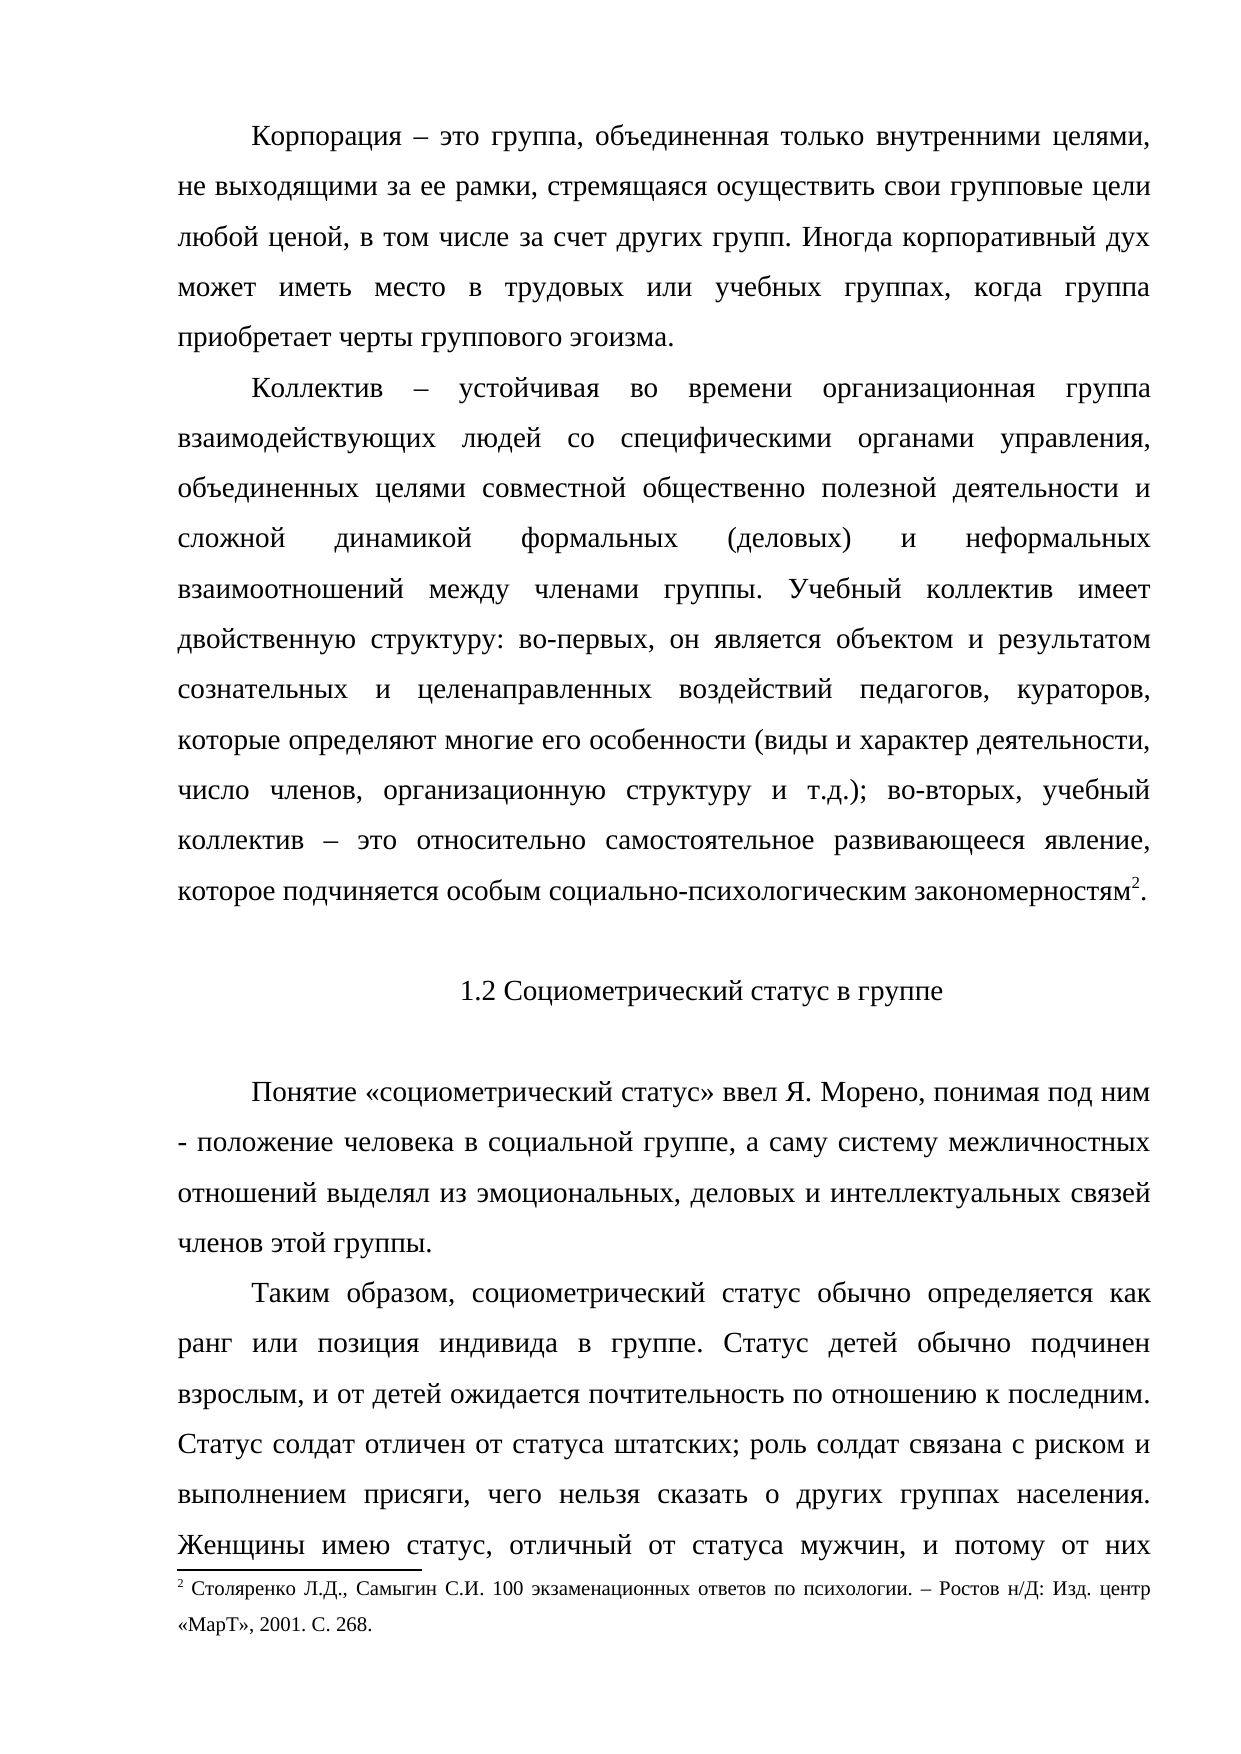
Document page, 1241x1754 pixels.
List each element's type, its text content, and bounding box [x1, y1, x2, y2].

text Понятие «социометрический статус» ввел Я. Морено, понимая под ним - положение человека в социальной группе, а саму систему межличностных отношений выделял из эмоциональных, деловых и интеллектуальных связей членов этой группы. [177, 1074, 1152, 1258]
text Корпорация – это группа, объединенная только внутренними целями, не выходящими за ее рамки, стремящаяся осуществить свои групповые цели любой ценой, в том числе за счет других групп. Иногда корпоративный дух может иметь место в трудовых или учебных группах, когда группа приобретает черты группового эгоизма. [177, 118, 1152, 353]
subtitle 1.2 Социометрический статус в группе [177, 973, 1152, 1007]
text Коллектив – устойчивая во времени организационная группа взаимодействующих людей со специфическими органами управления, объединенных целями совместной общественно полезной деятельности и сложной динамикой формальных (деловых) и неформальных взаимоотношений между членами группы. Учебный коллектив имеет двойственную структуру: во-первых, он является объектом и результатом сознательных и целенаправленных воздействий педагогов, кураторов, которые определяют многие его особенности (виды и характер деятельности, число членов, организационную структуру и т.д.); во-вторых, учебный коллектив – это относительно самостоятельное развивающееся явление, которое подчиняется особым социально-психологическим закономерностям. [177, 370, 1152, 906]
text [177, 1275, 1152, 1560]
